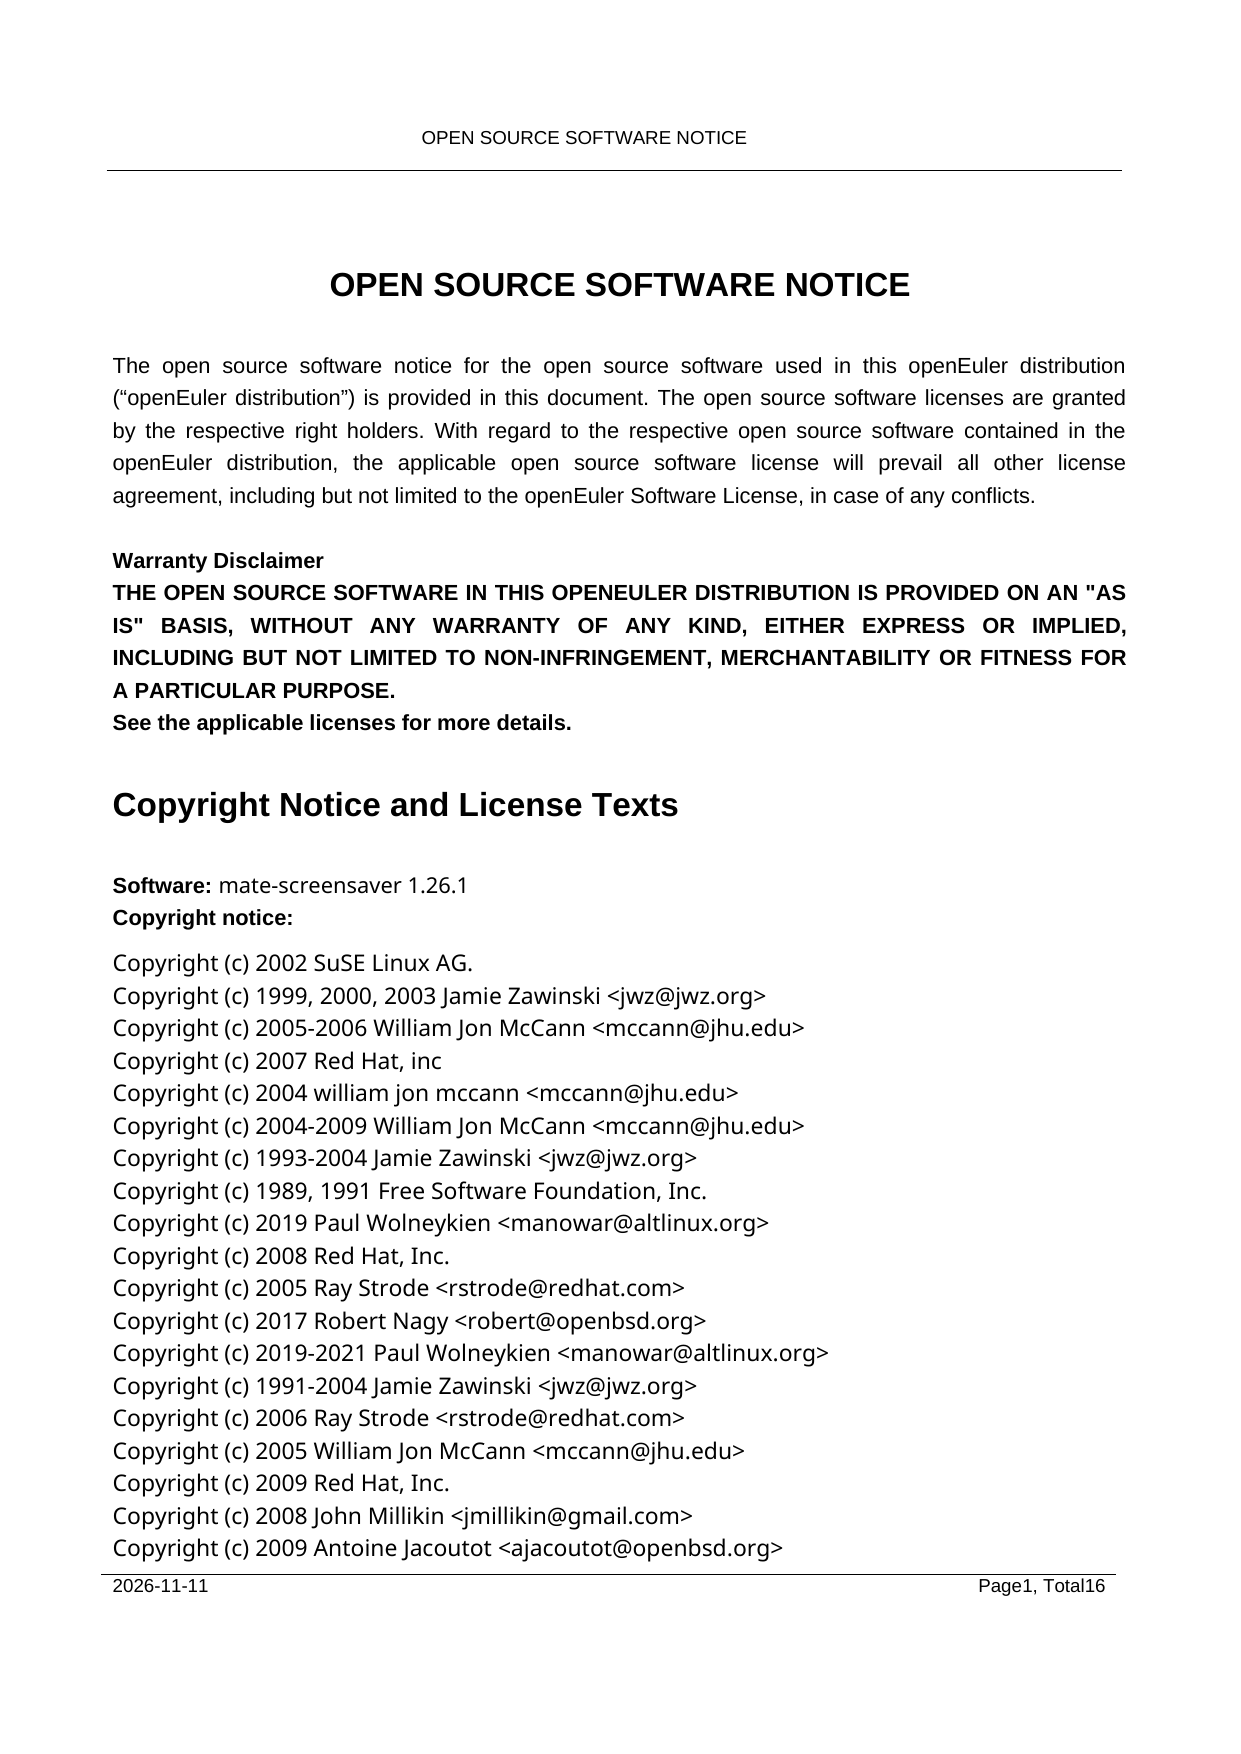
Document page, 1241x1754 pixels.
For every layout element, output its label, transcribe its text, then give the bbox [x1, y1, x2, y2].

text Copyright notice: [112, 901, 1128, 934]
text OPEN SOURCE SOFTWARE NOTICE [112, 251, 1128, 316]
text The open source software notice for the open source software used in this openEuler distribution (“openEuler distribution”) is provided in this document. The open source software licenses are granted by the respective right holders. With regard to the respective open source software contained in the openEuler distribution, the applicable open source software license will prevail all other license agreement, including but not limited to the openEuler Software License, in case of any conflicts. [112, 349, 1128, 511]
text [112, 947, 1128, 1564]
title Software: mate-screensaver 1.26.1 [112, 869, 1128, 901]
text Copyright Notice and License Texts [112, 771, 1128, 836]
text THE OPEN SOURCE SOFTWARE IN THIS OPENEULER DISTRIBUTION IS PROVIDED ON AN "AS IS" BASIS, WITHOUT ANY WARRANTY OF ANY KIND, EITHER EXPRESS OR IMPLIED, INCLUDING BUT NOT LIMITED TO NON-INFRINGEMENT, MERCHANTABILITY OR FITNESS FOR A PARTICULAR PURPOSE. See the applicable licenses for more details. [112, 576, 1128, 739]
text Warranty Disclaimer [112, 544, 1128, 576]
